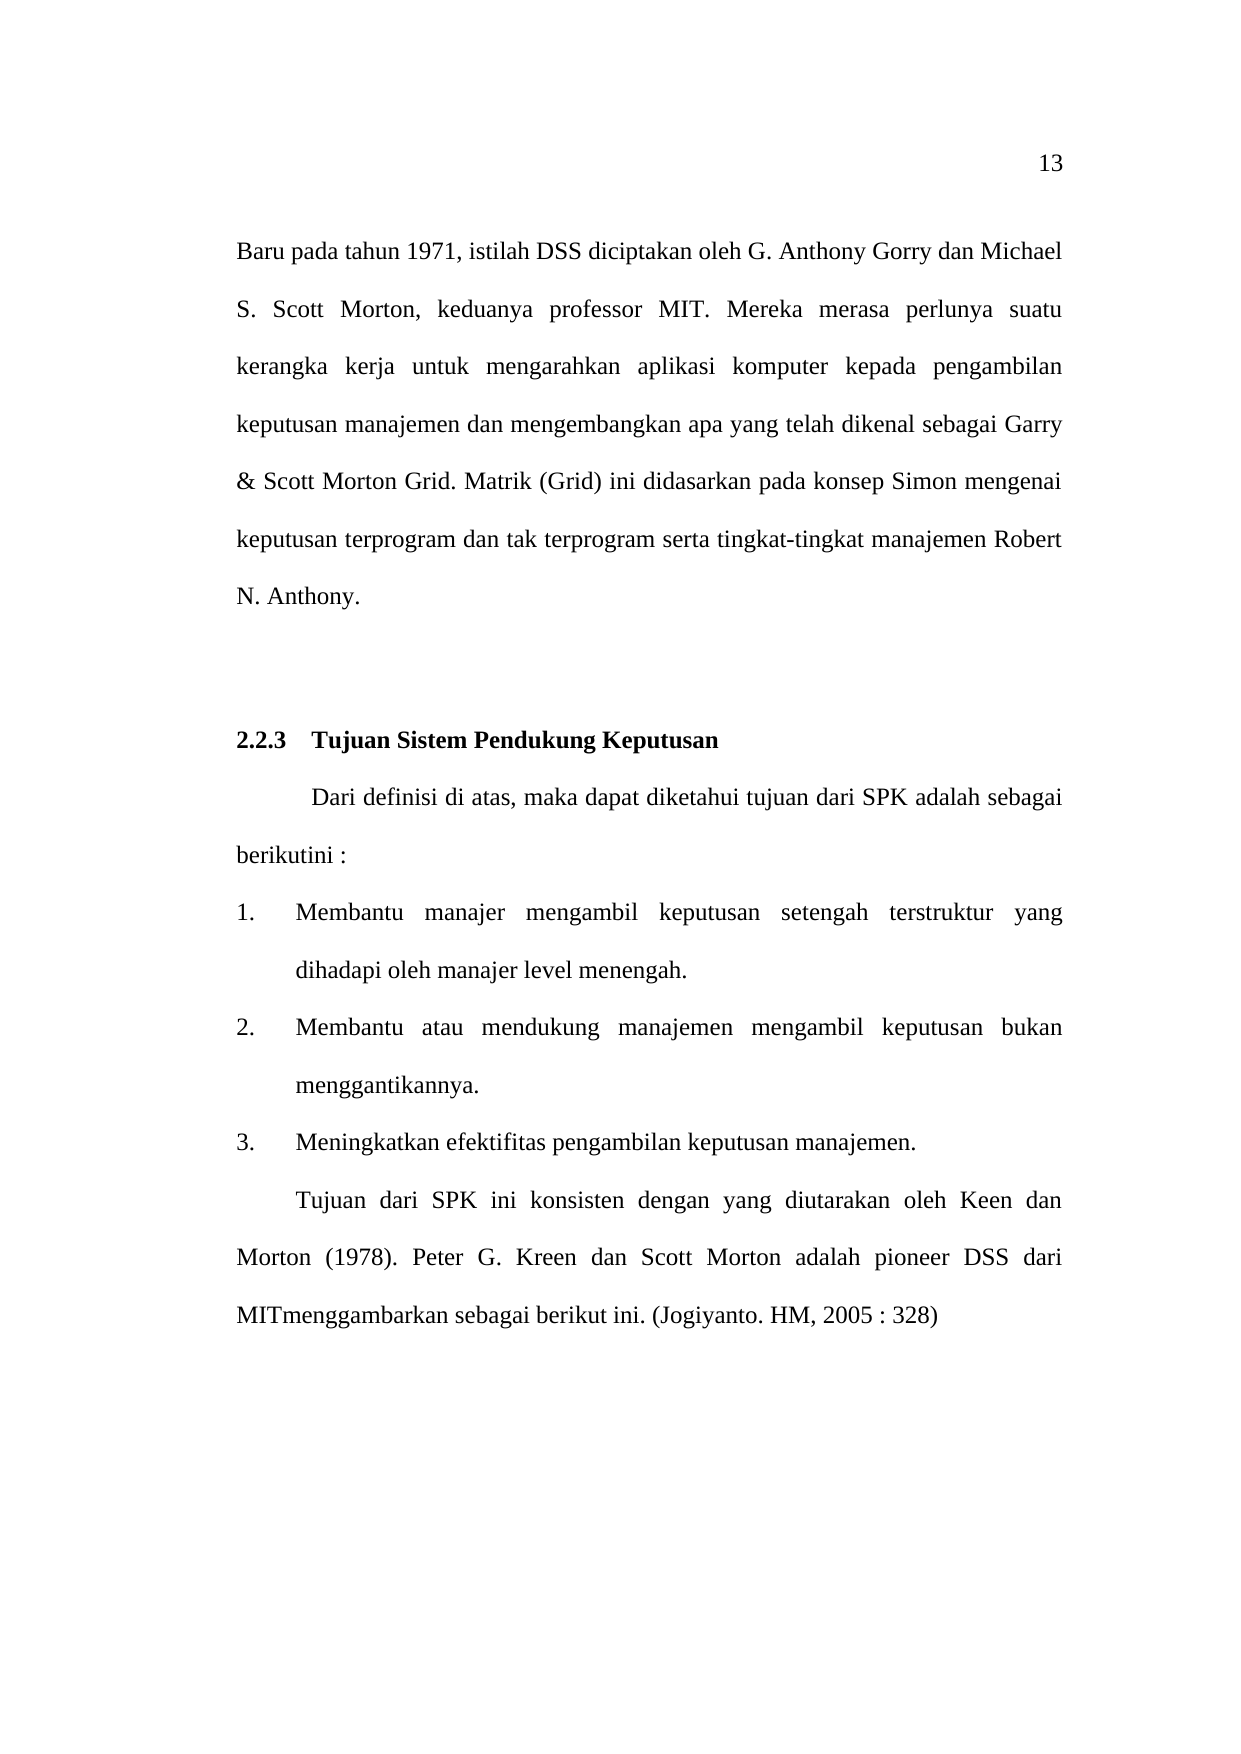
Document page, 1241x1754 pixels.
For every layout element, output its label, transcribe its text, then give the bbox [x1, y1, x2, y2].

text Dari definisi di atas, maka dapat diketahui tujuan dari SPK adalah sebagai berikutini : [236, 782, 1063, 869]
list Meningkatkan efektifitas pengambilan keputusan manajemen. [236, 1127, 1063, 1156]
list Membantu manajer mengambil keputusan setengah terstruktur yang dihadapi oleh manajer level menengah. [236, 897, 1063, 984]
list Membantu atau mendukung manajemen mengambil keputusan bukan menggantikannya. [236, 1012, 1063, 1099]
text Tujuan dari SPK ini konsisten dengan yang diutarakan oleh Keen dan Morton (1978). Peter G. Kreen dan Scott Morton adalah pioneer DSS dari MITmenggambarkan sebagai berikut ini. (Jogiyanto. HM, 2005 : 328) [236, 1185, 1063, 1329]
list Tujuan Sistem Pendukung Keputusan [236, 725, 1063, 754]
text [236, 236, 1063, 610]
